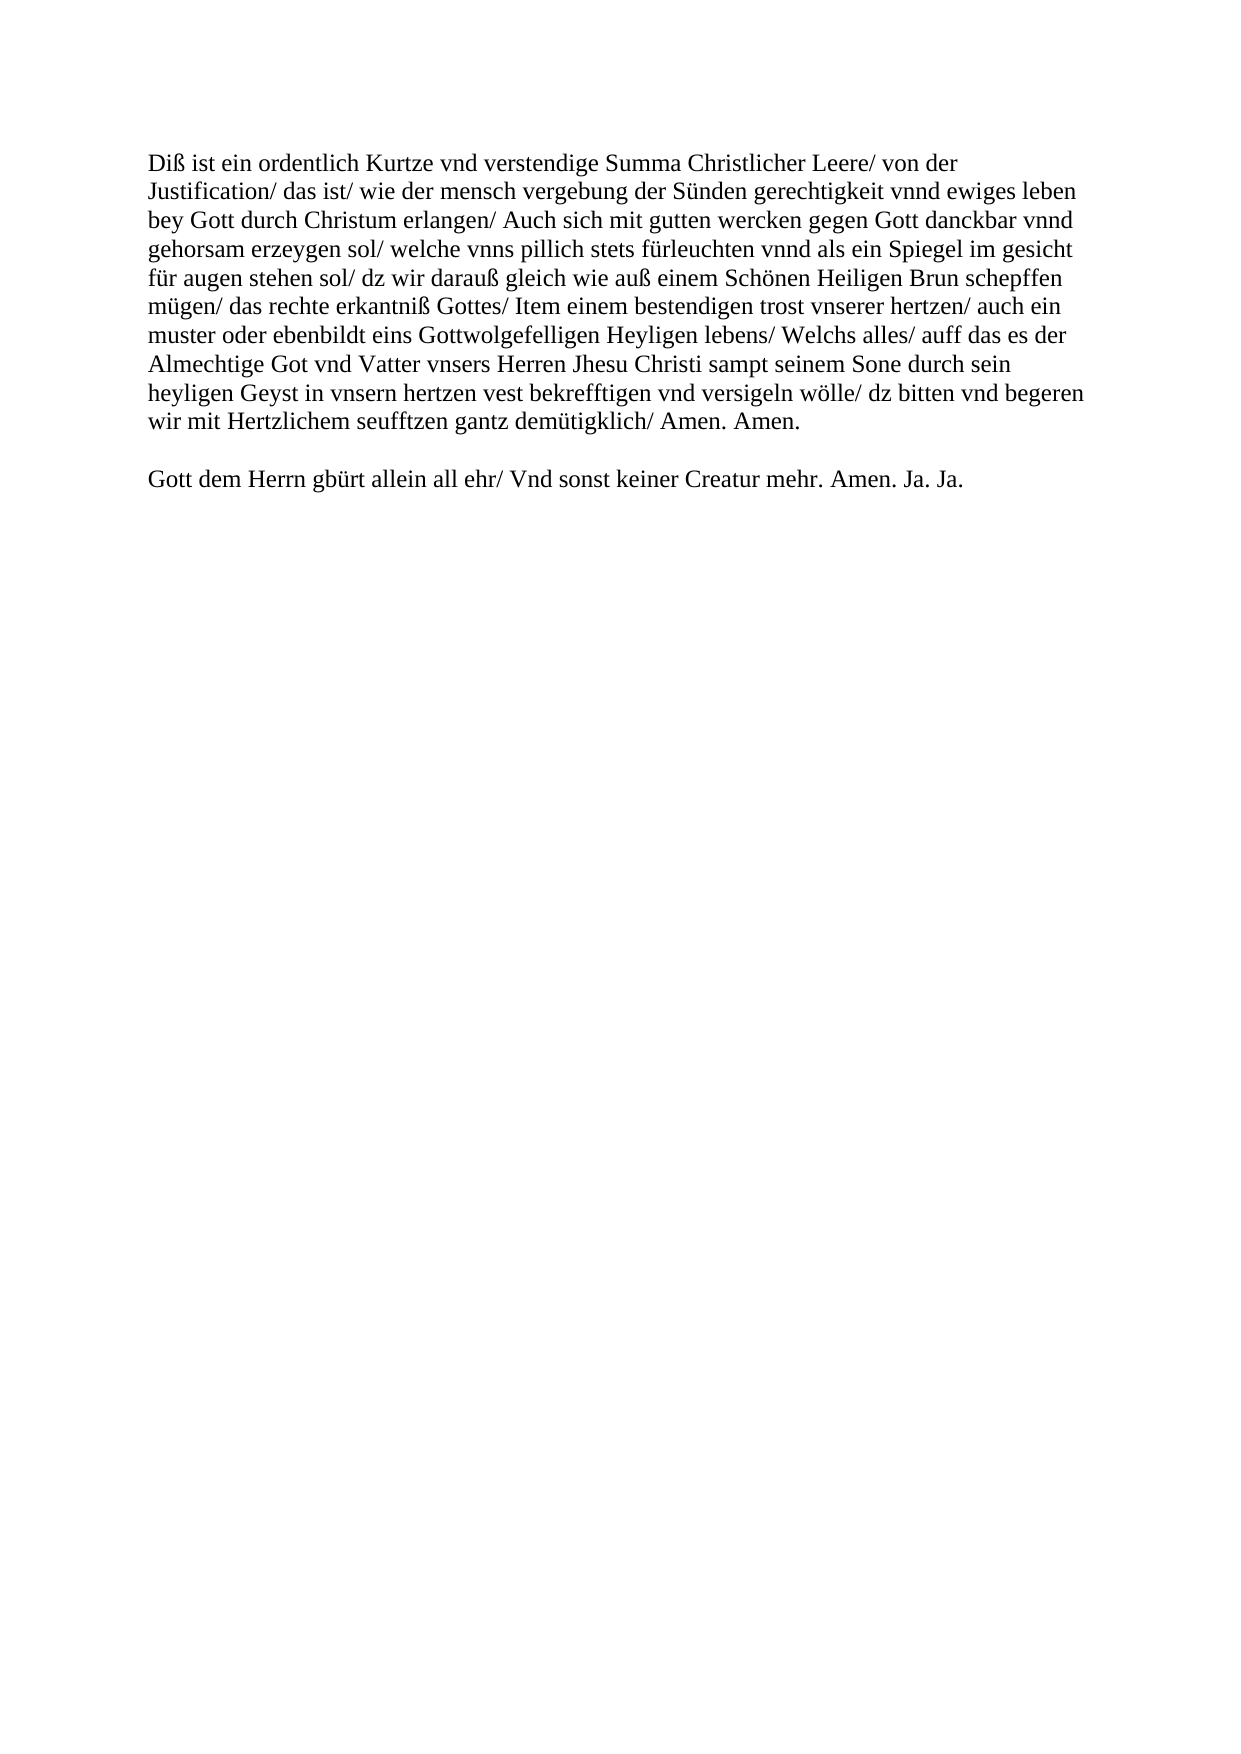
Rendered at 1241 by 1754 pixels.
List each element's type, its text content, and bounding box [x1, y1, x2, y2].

text Diß ist ein ordentlich Kurtze vnd verstendige Summa Christlicher Leere/ von der Justification/ das ist/ wie der mensch vergebung der Sünden gerechtigkeit vnnd ewiges leben bey Gott durch Christum erlangen/ Auch sich mit gutten wercken gegen Gott danckbar vnnd gehorsam erzeygen sol/ welche vnns pillich stets fürleuchten vnnd als ein Spiegel im gesicht für augen stehen sol/ dz wir darauß gleich wie auß einem Schönen Heiligen Brun schepffen mügen/ das rechte erkantniß Gottes/ Item einem bestendigen trost vnserer hertzen/ auch ein muster oder ebenbildt eins Gottwolgefelligen Heyligen lebens/ Welchs alles/ auff das es der Almechtige Got vnd Vatter vnsers Herren Jhesu Christi sampt seinem Sone durch sein heyligen Geyst in vnsern hertzen vest bekrefftigen vnd versigeln wölle/ dz bitten vnd begeren wir mit Hertzlichem seufftzen gantz demütigklich/ Amen. Amen. [148, 148, 1093, 435]
text Gott dem Herrn gbürt allein all ehr/ Vnd sonst keiner Creatur mehr. Amen. Ja. Ja. [148, 464, 1093, 493]
